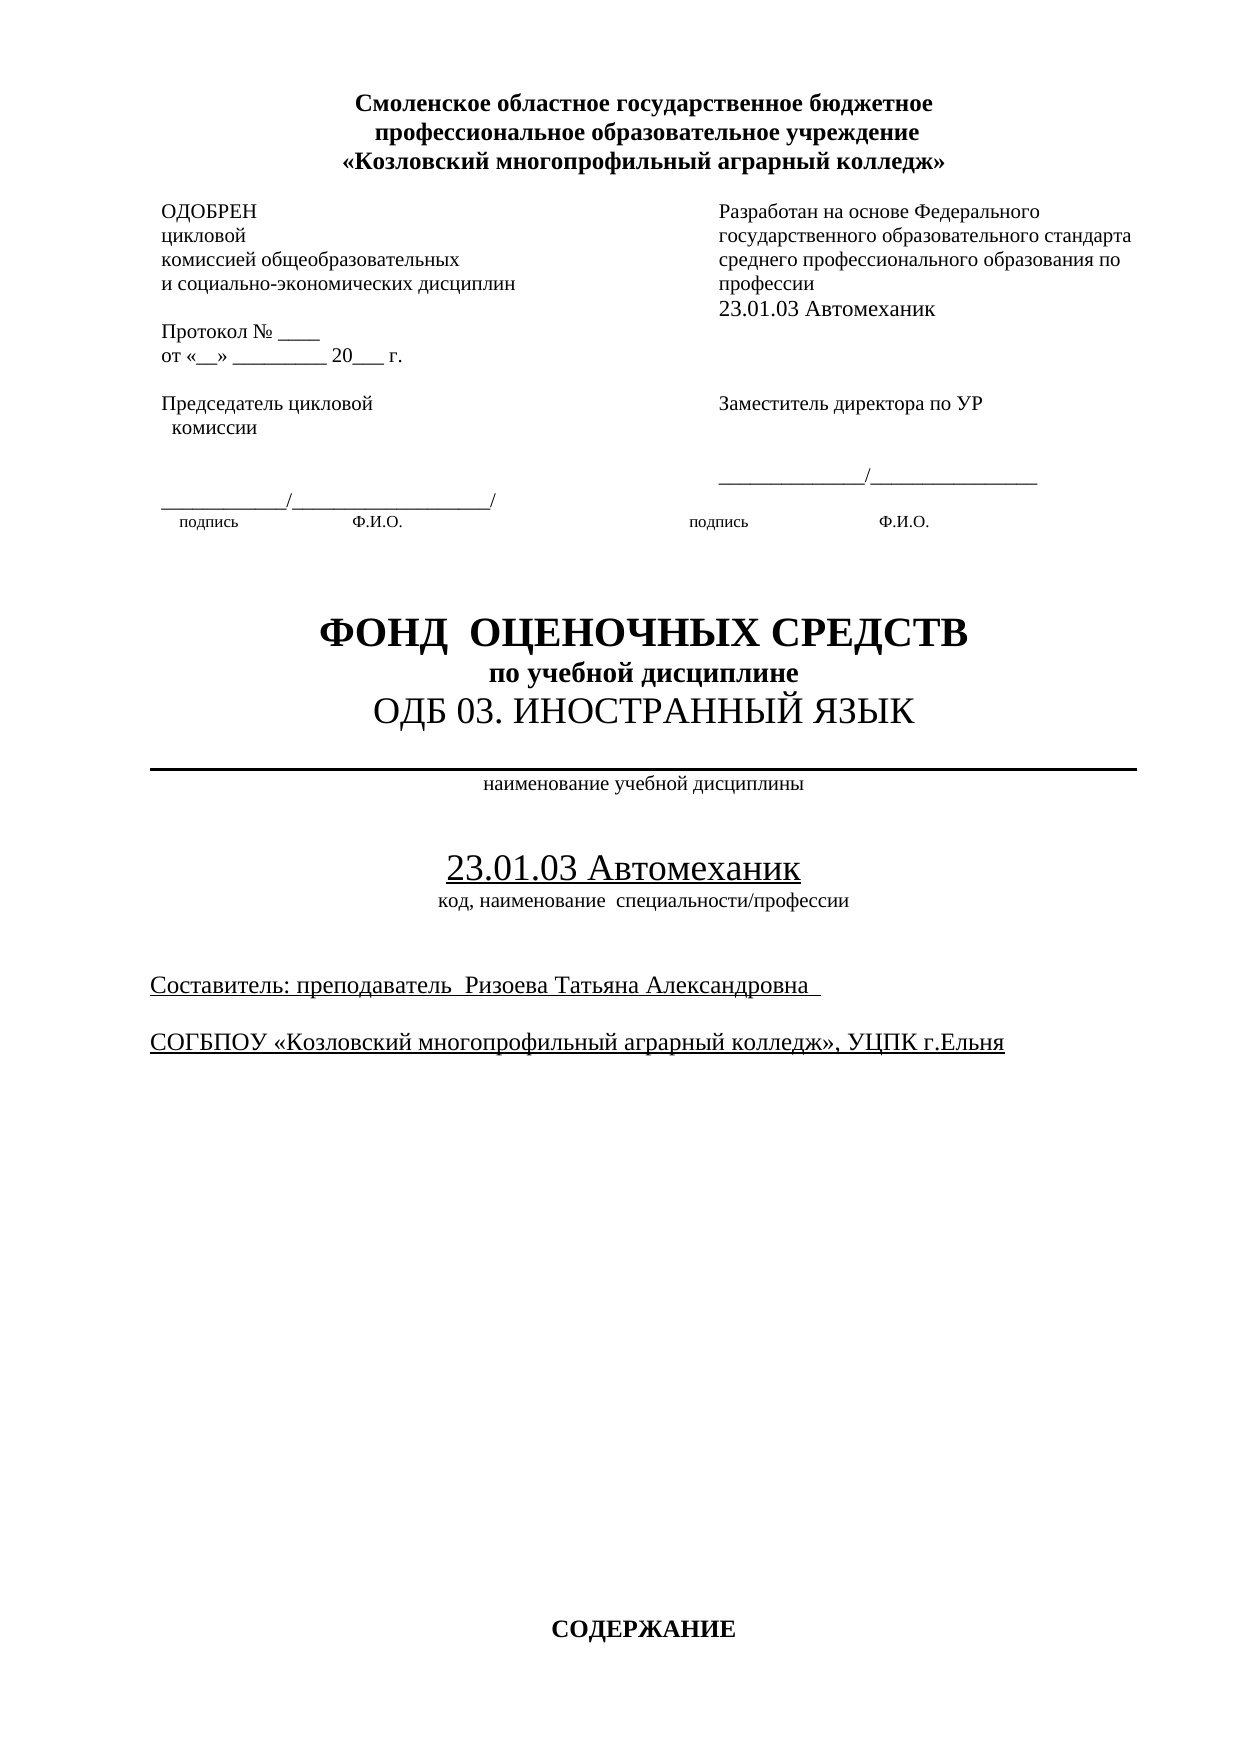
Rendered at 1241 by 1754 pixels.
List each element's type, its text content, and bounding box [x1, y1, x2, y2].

text подпись Ф.И.О. подпись Ф.И.О. [150, 512, 1137, 545]
text СОДЕРЖАНИЕ [150, 1614, 1137, 1643]
text Смоленское областное государственное бюджетное [150, 88, 1137, 117]
table_header Разработан на основе Федерального государственного образовательного стандарта среднего профессионального образования по профессии 23.01.03 Автомеханик [708, 199, 1195, 391]
text код, наименование специальности/профессии [150, 888, 1137, 912]
text СОГБПОУ «Козловский многопрофильный аграрный колледж», УЦПК г.Ельня [150, 1027, 1137, 1056]
table_header ОДОБРЕН цикловой комиссией общеобразовательных и социально-экономических дисциплин Протокол № ____ от «__» _________ 20___ г. [150, 199, 707, 391]
text 23.01.03 Автомеханик [150, 845, 1097, 888]
table_cell Заместитель директора по УР ______________/________________ [708, 391, 1195, 512]
text Составитель: преподаватель Ризоева Татьяна Александровна [150, 970, 1131, 998]
text «Козловский многопрофильный аграрный колледж» [150, 146, 1137, 175]
text ФОНД ОЦЕНОЧНЫХ СРЕДСТВ [150, 607, 1137, 655]
text ОДБ 03. ИНОСТРАННЫЙ ЯЗЫК [150, 689, 1137, 732]
text профессиональное образовательное учреждение [150, 117, 1137, 146]
text по учебной дисциплине [150, 655, 1137, 689]
text наименование учебной дисциплины [150, 771, 1137, 795]
table_cell Председатель цикловой комиссии ____________/___________________/ [150, 391, 707, 512]
